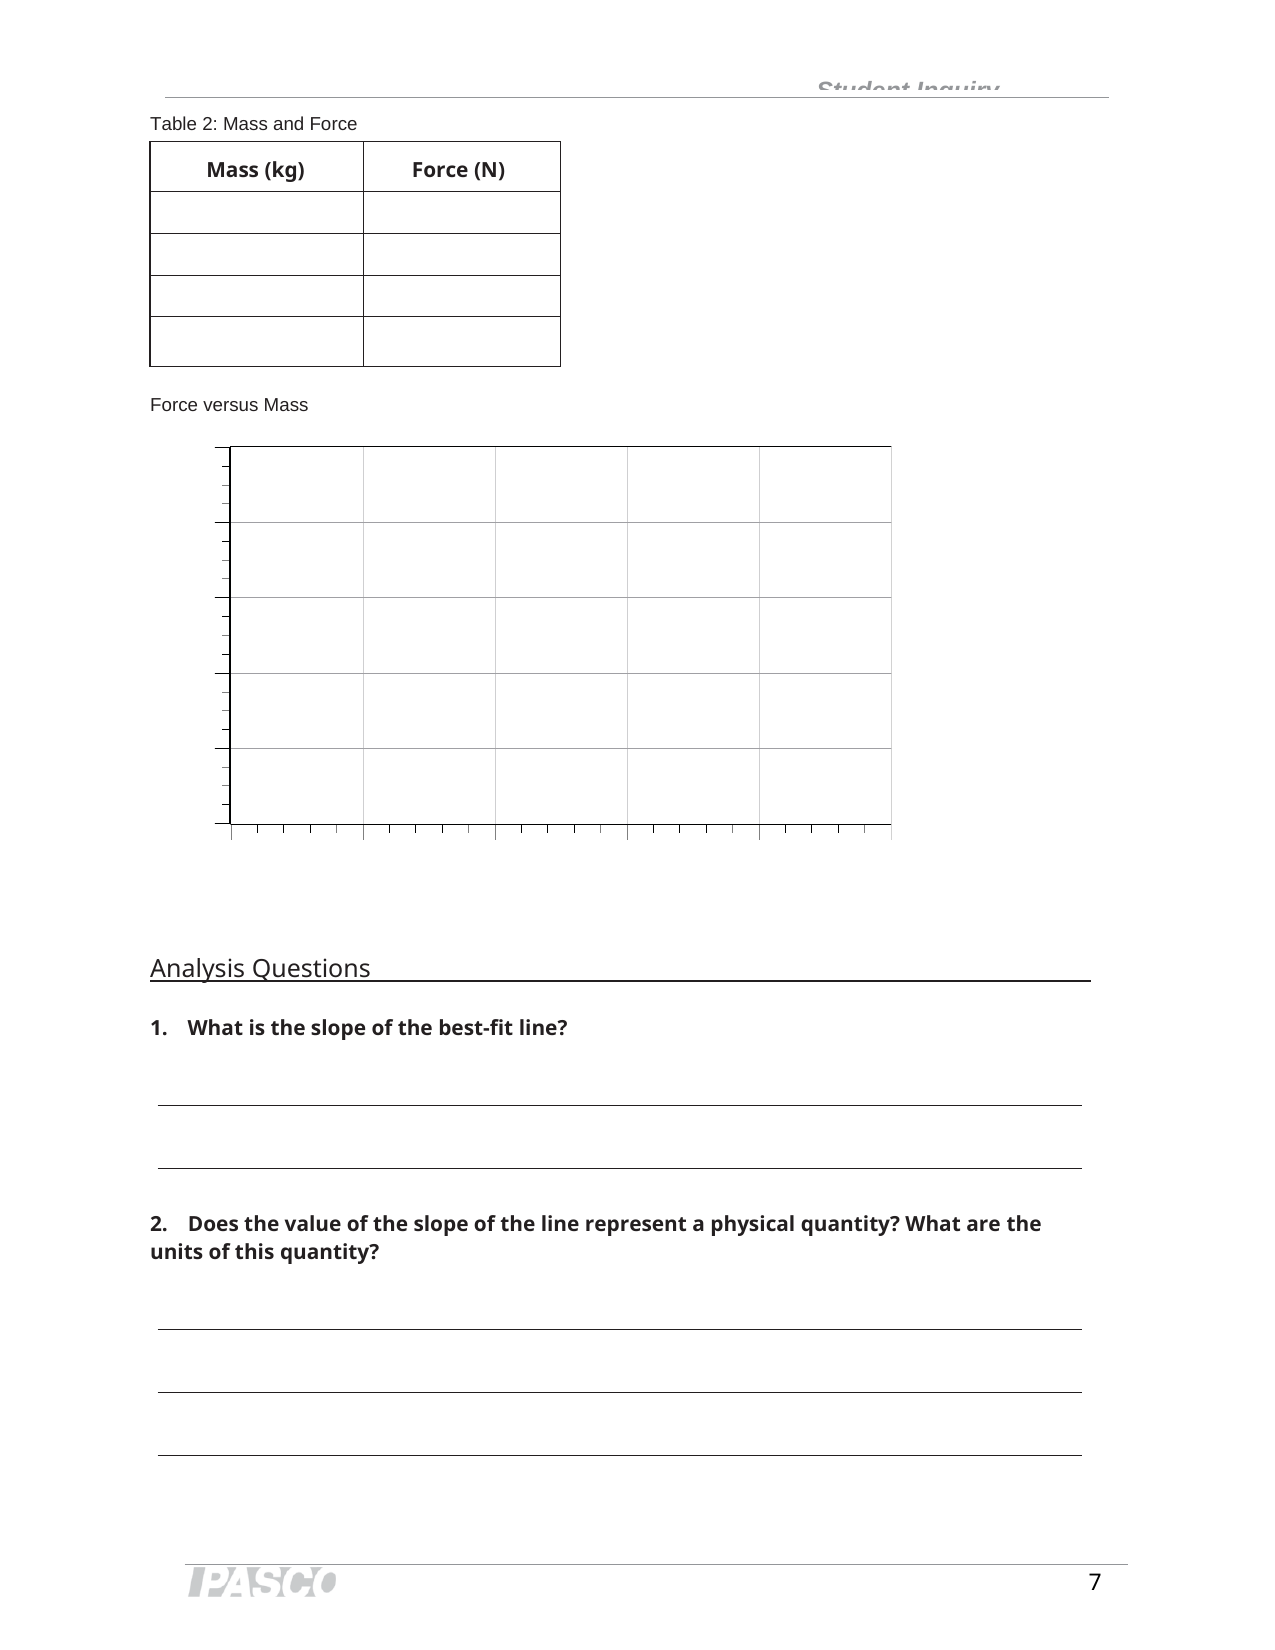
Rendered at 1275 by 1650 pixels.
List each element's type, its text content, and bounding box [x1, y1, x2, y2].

table_header Mass (kg) [151, 142, 363, 191]
picture [187, 1567, 336, 1597]
table_cell [151, 317, 363, 366]
table_cell [151, 234, 363, 274]
table_cell [364, 317, 560, 366]
text Table 2: Mass and Force [150, 113, 1139, 135]
table_cell [364, 192, 560, 233]
text Force versus Mass [150, 393, 1139, 415]
table_cell [364, 276, 560, 316]
subtitle Analysis Questions [150, 951, 1139, 985]
table_header Force (N) [364, 142, 560, 191]
table_cell [151, 192, 363, 233]
table_cell [151, 276, 363, 316]
list Does the value of the slope of the line represent a physical quantity? What are the units of this quantity? [150, 1209, 1072, 1266]
subtitle What is the slope of the best-fit line? [150, 1013, 1139, 1042]
table_cell [364, 234, 560, 274]
picture [214, 446, 892, 840]
